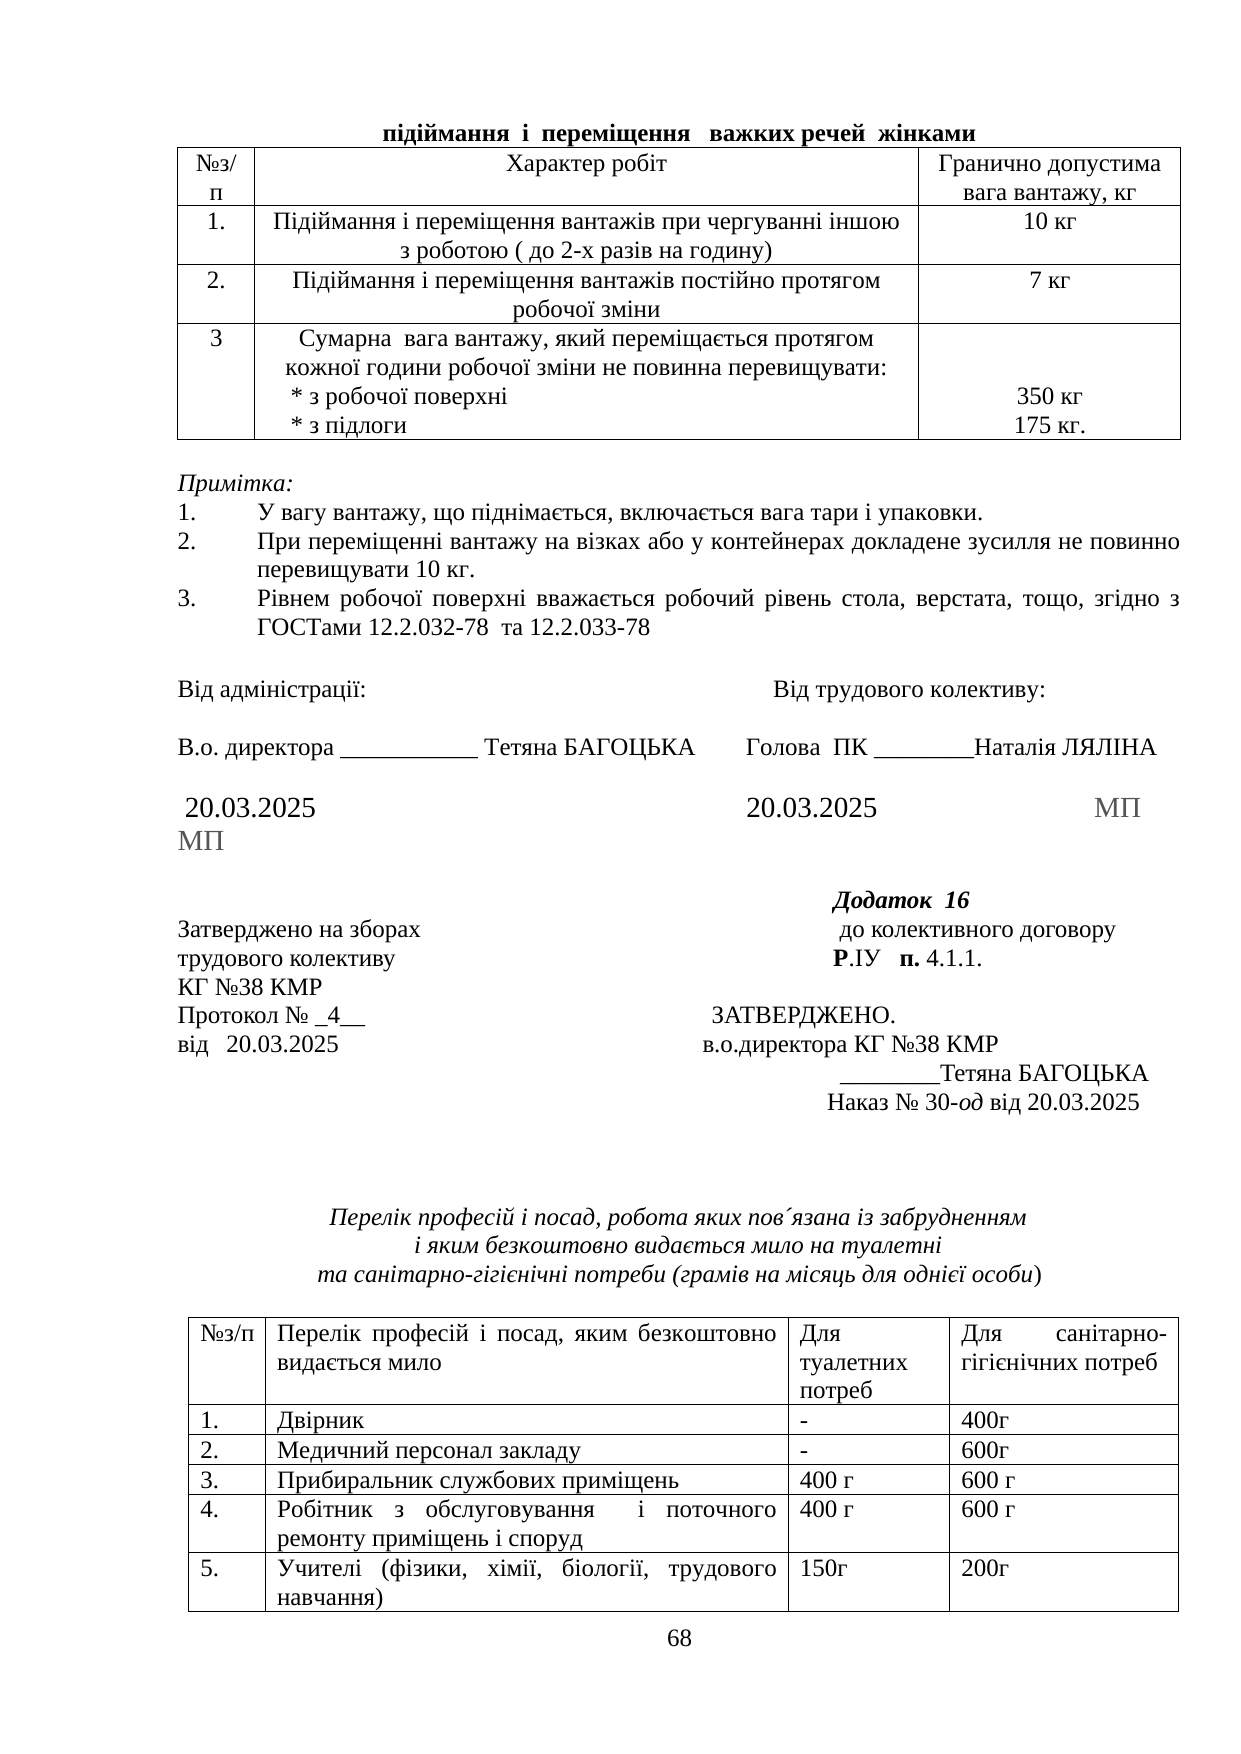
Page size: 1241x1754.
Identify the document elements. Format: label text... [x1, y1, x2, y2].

table_header Характер робіт [255, 148, 918, 205]
text Затверджено на зборах до колективного договору [177, 914, 1181, 943]
table_cell Підіймання і переміщення вантажів при чергуванні іншою з роботою ( до 2-х разів на годину) [255, 206, 918, 264]
table_cell Двірник [266, 1405, 788, 1434]
text ________Тетяна БАГОЦЬКА Наказ № 30-од від 20.03.2025 [177, 1058, 1181, 1116]
table_header Перелік професій і посад, яким безкоштовно видається мило [266, 1318, 788, 1404]
table_header Гранично допустима вага вантажу, кг [919, 148, 1180, 205]
text Додаток 16 [177, 886, 1181, 914]
table_cell Прибиральник службових приміщень [266, 1465, 788, 1493]
table_cell 400 г [789, 1465, 949, 1493]
table_cell 10 кг [919, 206, 1180, 264]
table_cell 150г [789, 1553, 949, 1611]
table_cell 7 кг [919, 265, 1180, 322]
table_cell 4. [189, 1495, 265, 1552]
text В.о. директора ___________ Тетяна БАГОЦЬКА Голова ПК ________Наталія ЛЯЛІНА [177, 732, 1181, 761]
text Перелік професій і посад, робота яких пов´язана із забрудненням [177, 1202, 1181, 1231]
text Протокол № _4__ ЗАТВЕРДЖЕНО. [177, 1001, 1181, 1029]
table_header Для туалетних потреб [789, 1318, 949, 1404]
table_cell Робітник з обслуговування і поточного ремонту приміщень і споруд [266, 1495, 788, 1552]
table_cell 1. [189, 1405, 265, 1434]
table_header №з/п [178, 148, 254, 205]
table_cell 600 г [950, 1465, 1178, 1493]
text Від адміністрації: Від трудового колективу: [177, 674, 1181, 703]
text 20.03.2025 20.03.2025 МП МП [177, 790, 1181, 857]
table_cell - [789, 1435, 949, 1464]
text КГ №38 КМР [177, 972, 1181, 1001]
text підіймання і переміщення важких речей жінками [177, 118, 1181, 147]
text від 20.03.2025 в.о.директора КГ №38 КМР [177, 1029, 1181, 1058]
table_cell Учителі (фізики, хімії, біології, трудового навчання) [266, 1553, 788, 1611]
table_cell 5. [189, 1553, 265, 1611]
table_cell 400 г [789, 1495, 949, 1552]
text та санітарно-гігієнічні потреби (грамів на місяць для однієї особи) [177, 1259, 1181, 1288]
table_cell 3 [178, 324, 254, 438]
table_cell Медичний персонал закладу [266, 1435, 788, 1464]
table_cell 600г [950, 1435, 1178, 1464]
table_cell 2. [189, 1435, 265, 1464]
table_cell 400г [950, 1405, 1178, 1434]
table_cell - [789, 1405, 949, 1434]
text і яким безкоштовно видається мило на туалетні [177, 1231, 1181, 1259]
text трудового колективу Р.ІУ п. 4.1.1. [177, 943, 1181, 972]
table_header №з/п [189, 1318, 265, 1404]
list У вагу вантажу, що піднімається, включається вага тари і упаковки. [177, 497, 1181, 526]
table_header Для санітарно-гігієнічних потреб [950, 1318, 1178, 1404]
table_cell 3. [189, 1465, 265, 1493]
table_cell 200г [950, 1553, 1178, 1611]
list Рівнем робочої поверхні вважається робочий рівень стола, верстата, тощо, згідно з ГОСТами 12.2.032-78 та 12.2.033-78 [177, 583, 1181, 641]
table_cell 600 г [950, 1495, 1178, 1552]
table_cell 350 кг 175 кг. [919, 324, 1180, 438]
table_cell 2. [178, 265, 254, 322]
text Примітка: [177, 468, 1181, 497]
table_cell 1. [178, 206, 254, 264]
table_cell Сумарна вага вантажу, який переміщається протягом кожної години робочої зміни не повинна перевищувати: * з робочої поверхні * з підлоги [255, 324, 918, 438]
table_cell Підіймання і переміщення вантажів постійно протягом робочої зміни [255, 265, 918, 322]
list При переміщенні вантажу на візках або у контейнерах докладене зусилля не повинно перевищувати 10 кг. [177, 526, 1181, 583]
